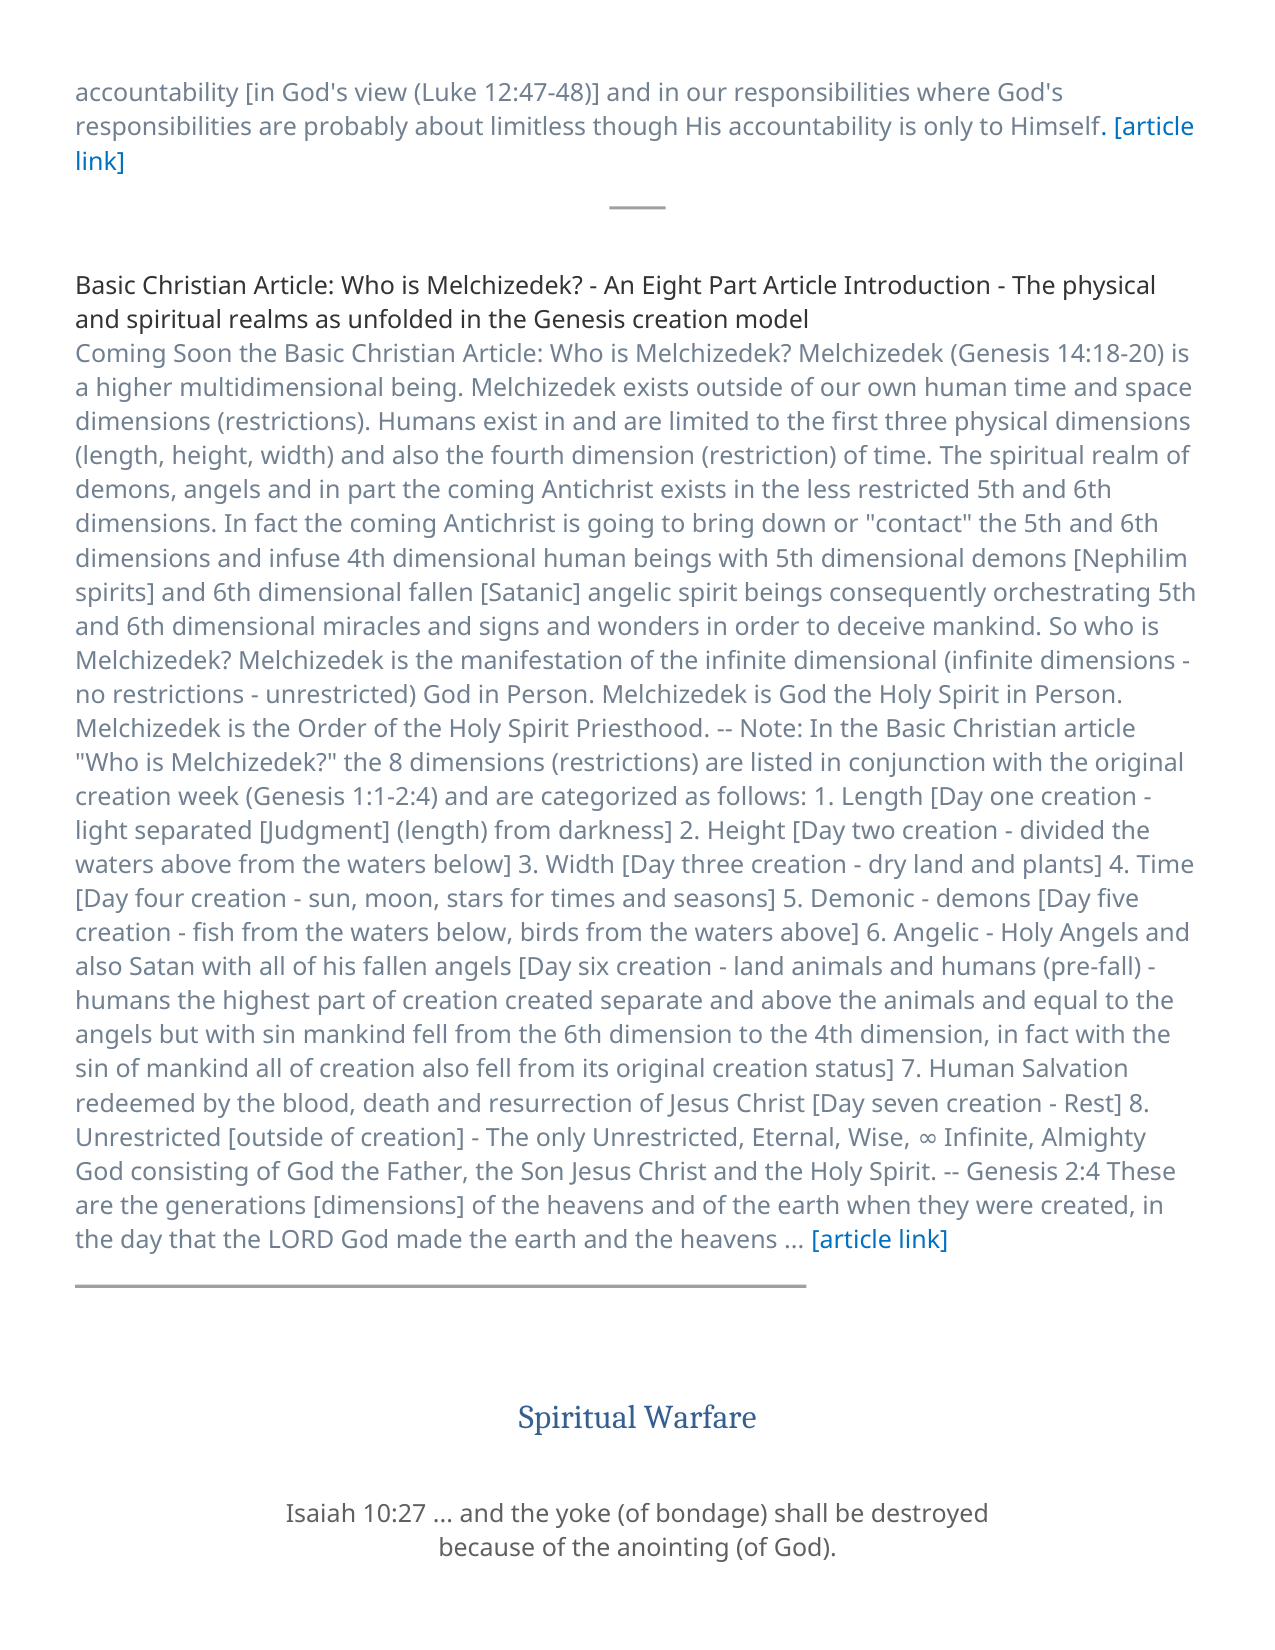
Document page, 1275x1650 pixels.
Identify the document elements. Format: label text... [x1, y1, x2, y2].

text Basic Christian Article: Who is Melchizedek? - An Eight Part Article Introduction - The physical and spiritual realms as unfolded in the Genesis creation model Coming Soon the Basic Christian Article: Who is Melchizedek? Melchizedek (Genesis 14:18-20) is a higher multidimensional being. Melchizedek exists outside of our own human time and space dimensions (restrictions). Humans exist in and are limited to the first three physical dimensions (length, height, width) and also the fourth dimension (restriction) of time. The spiritual realm of demons, angels and in part the coming Antichrist exists in the less restricted 5th and 6th dimensions. In fact the coming Antichrist is going to bring down or "contact" the 5th and 6th dimensions and infuse 4th dimensional human beings with 5th dimensional demons [Nephilim spirits] and 6th dimensional fallen [Satanic] angelic spirit beings consequently orchestrating 5th and 6th dimensional miracles and signs and wonders in order to deceive mankind. So who is Melchizedek? Melchizedek is the manifestation of the infinite dimensional (infinite dimensions - no restrictions - unrestricted) God in Person. Melchizedek is God the Holy Spirit in Person. Melchizedek is the Order of the Holy Spirit Priesthood. -- Note: In the Basic Christian article "Who is Melchizedek?" the 8 dimensions (restrictions) are listed in conjunction with the original creation week (Genesis 1:1-2:4) and are categorized as follows: 1. Length [Day one creation - light separated [Judgment] (length) from darkness] 2. Height [Day two creation - divided the waters above from the waters below] 3. Width [Day three creation - dry land and plants] 4. Time [Day four creation - sun, moon, stars for times and seasons] 5. Demonic - demons [Day five creation - fish from the waters below, birds from the waters above] 6. Angelic - Holy Angels and also Satan with all of his fallen angels [Day six creation - land animals and humans (pre-fall) - humans the highest part of creation created separate and above the animals and equal to the angels but with sin mankind fell from the 6th dimension to the 4th dimension, in fact with the sin of mankind all of creation also fell from its original creation status] 7. Human Salvation redeemed by the blood, death and resurrection of Jesus Christ [Day seven creation - Rest] 8. Unrestricted [outside of creation] - The only Unrestricted, Eternal, Wise, ∞ Infinite, Almighty God consisting of God the Father, the Son Jesus Christ and the Holy Spirit. -- Genesis 2:4 These are the generations [dimensions] of the heavens and of the earth when they were created, in the day that the LORD God made the earth and the heavens ... [article link] [75, 268, 1200, 1256]
text Isaiah 10:27 ... and the yoke (of bondage) shall be destroyed because of the anointing (of God). [75, 1496, 1200, 1564]
subtitle Spiritual Warfare [75, 1398, 1200, 1437]
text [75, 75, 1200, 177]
